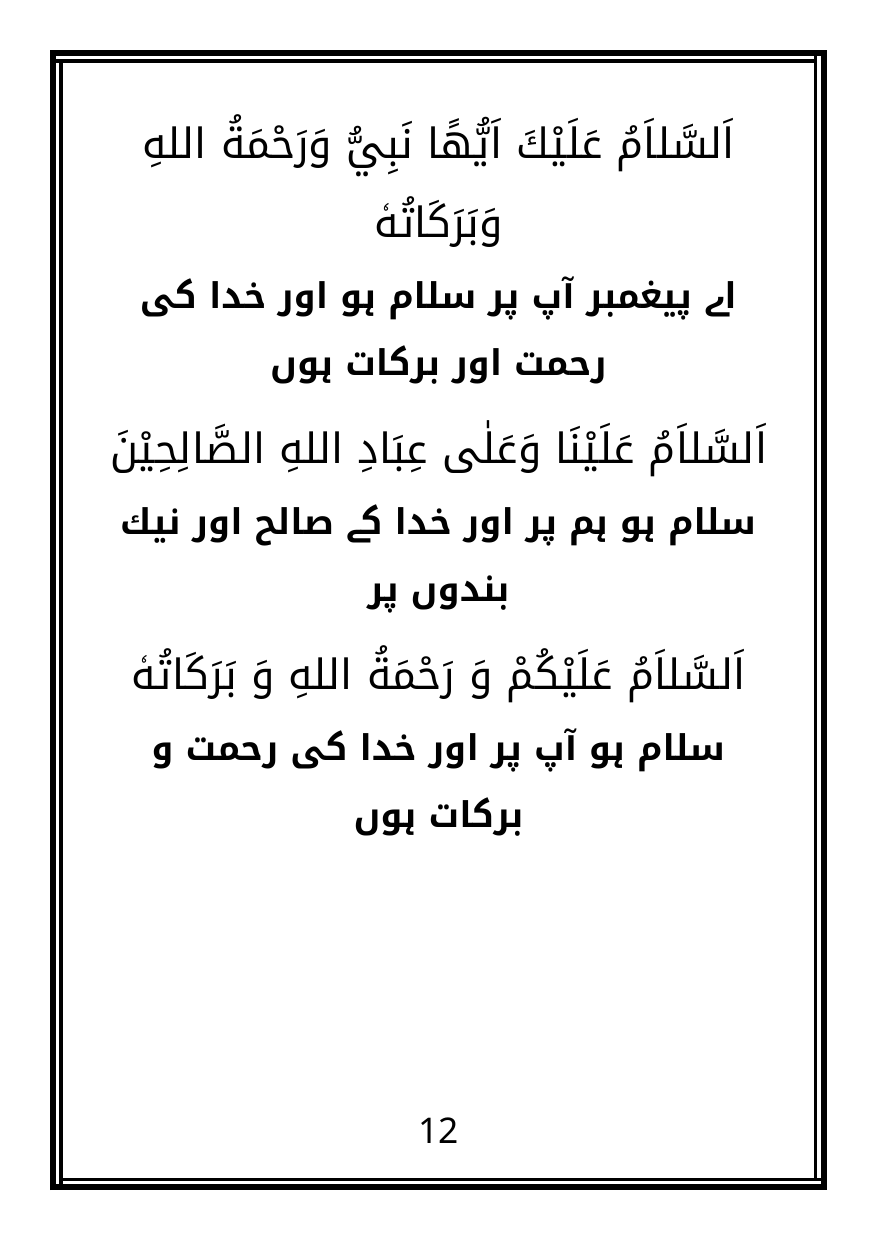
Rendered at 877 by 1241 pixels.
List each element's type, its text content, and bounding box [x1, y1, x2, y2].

text اے پیغمبر آپ پر سلام ہو اور خدا كی رحمت اور بركات ہوں [105, 263, 772, 397]
text اَلسَّلاَمُ عَلَيْنَا وَعَلٰى عِبَادِ اللهِ الصَّالِحِيْنَ [105, 410, 772, 489]
text سلام ہو ہم پر اور خدا كے صالح اور نیك بندوں پر [105, 489, 772, 623]
text سلام ہو آپ پر اور خدا كی رحمت و بركات ہوں [105, 715, 772, 849]
text اَلسَّلاَمُ عَلَيْكَ اَيُّهًا نَبِيُّ وَرَحْمَةُ اللهِ وَبَرَكَاتُهٗ [105, 105, 772, 263]
text اَلسَّلاَمُ عَلَيْكُمْ وَ رَحْمَةُ اللهِ وَ بَرَكَاتُهٗ [105, 636, 772, 715]
